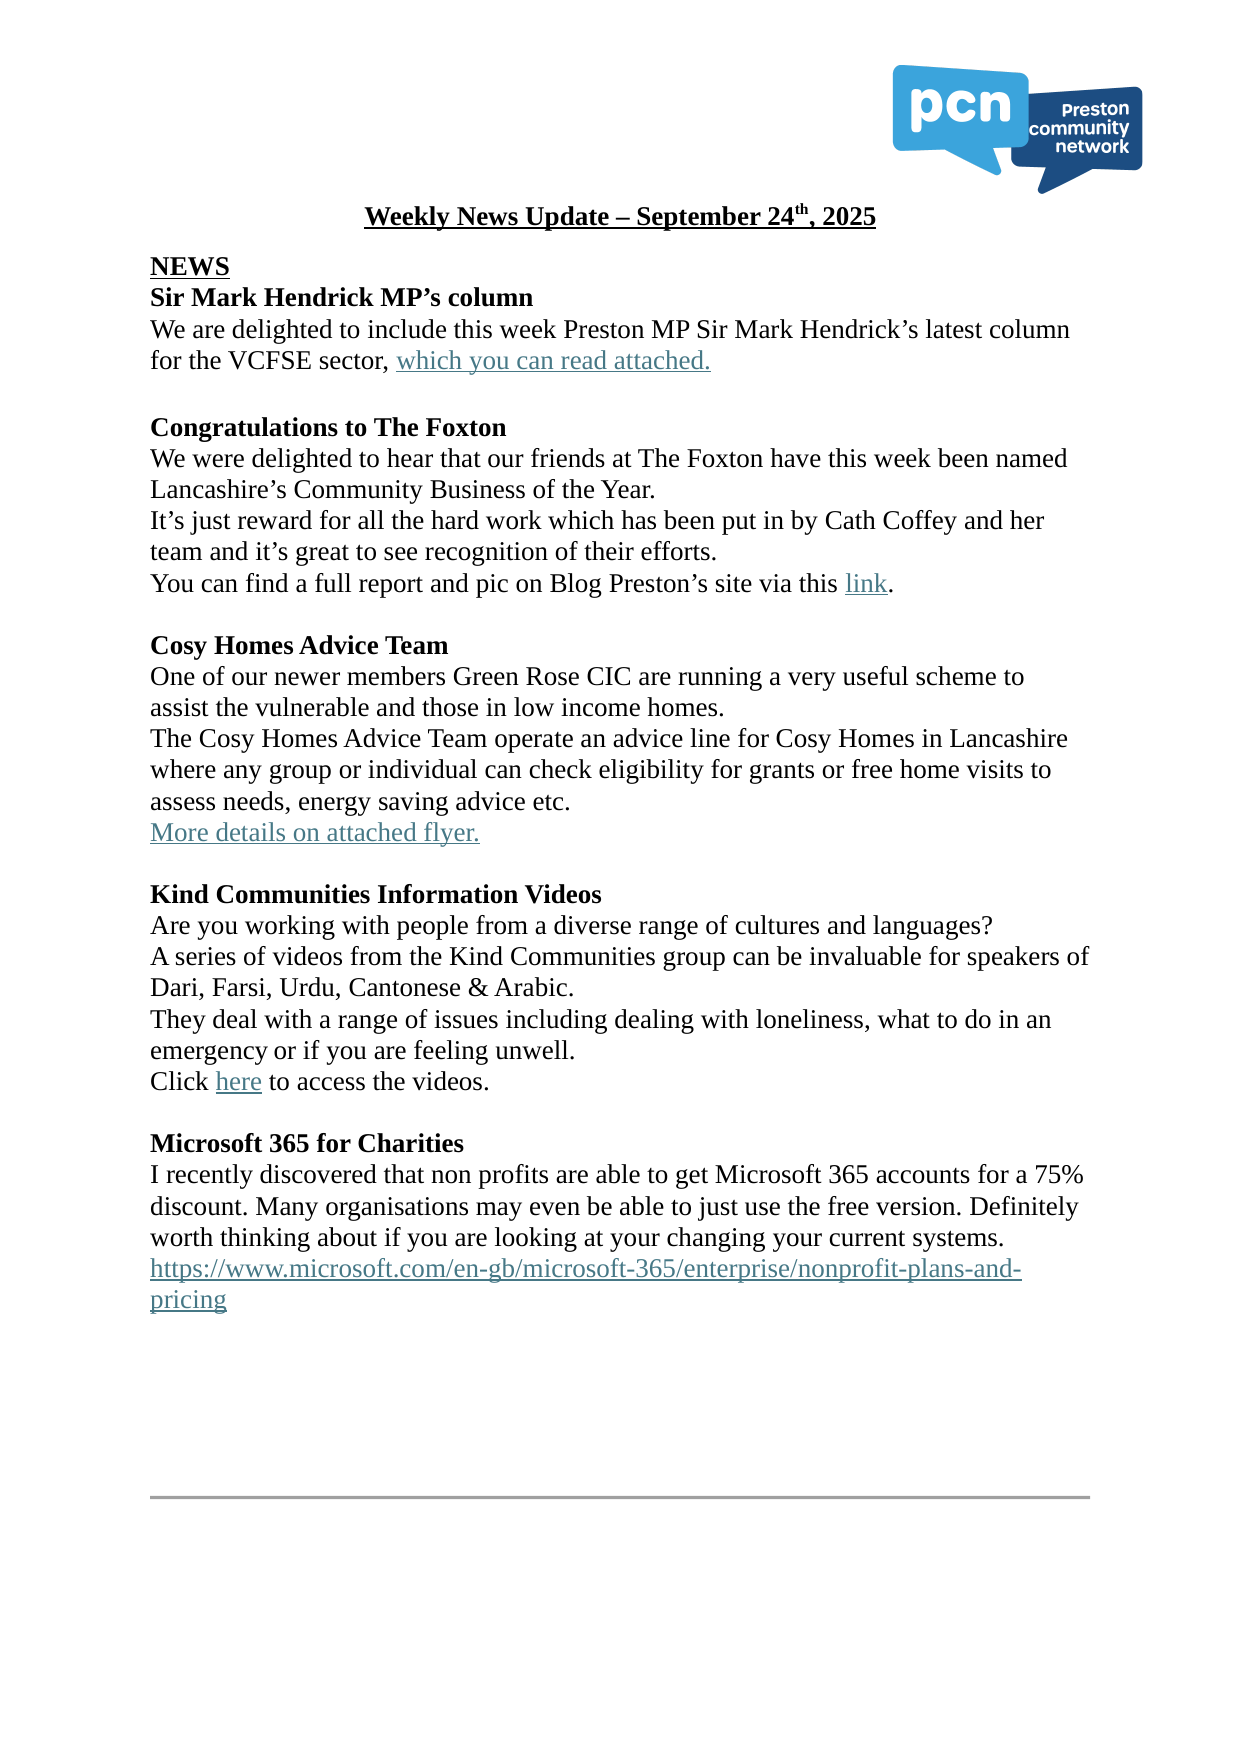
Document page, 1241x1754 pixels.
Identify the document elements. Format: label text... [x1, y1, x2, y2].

text Sir Mark Hendrick MP’s column [150, 282, 1090, 313]
text We are delighted to include this week Preston MP Sir Mark Hendrick’s latest column for the VCFSE sector, which you can read attached. [150, 313, 1090, 375]
text One of our newer members Green Rose CIC are running a very useful scheme to assist the vulnerable and those in low income homes. [150, 660, 1090, 722]
text Microsoft 365 for Charities [150, 1127, 1090, 1158]
text NEWS [150, 250, 1090, 282]
text It’s just reward for all the hard work which has been put in by Cath Coffey and her team and it’s great to see recognition of their efforts. [150, 504, 1090, 567]
text A series of videos from the Kind Communities group can be invaluable for speakers of Dari, Farsi, Urdu, Cantonese & Arabic. [150, 940, 1090, 1003]
text More details on attached flyer. [150, 816, 1090, 847]
text Click here to access the videos. [150, 1065, 1090, 1096]
text Kind Communities Information Videos Are you working with people from a diverse range of cultures and languages? [150, 878, 1090, 940]
text You can find a full report and pic on Blog Preston’s site via this link. [150, 567, 1090, 598]
text The Cosy Homes Advice Team operate an advice line for Cosy Homes in Lancashire where any group or individual can check eligibility for grants or free home visits to assess needs, energy saving advice etc. [150, 722, 1090, 816]
picture [892, 65, 1143, 194]
text I recently discovered that non profits are able to get Microsoft 365 accounts for a 75% discount. Many organisations may even be able to just use the free version. Definitely worth thinking about if you are looking at your changing your current systems. [150, 1158, 1090, 1252]
text https://www.microsoft.com/en-gb/microsoft-365/enterprise/nonprofit-plans-and-pricing [150, 1252, 1090, 1314]
text Congratulations to The Foxton [150, 411, 1090, 442]
text They deal with a range of issues including dealing with loneliness, what to do in an emergency or if you are feeling unwell. [150, 1003, 1090, 1065]
text Cosy Homes Advice Team [150, 629, 1090, 660]
text We were delighted to hear that our friends at The Foxton have this week been named Lancashire’s Community Business of the Year. [150, 442, 1090, 504]
text Weekly News Update – September 24th, 2025 [150, 200, 1090, 231]
